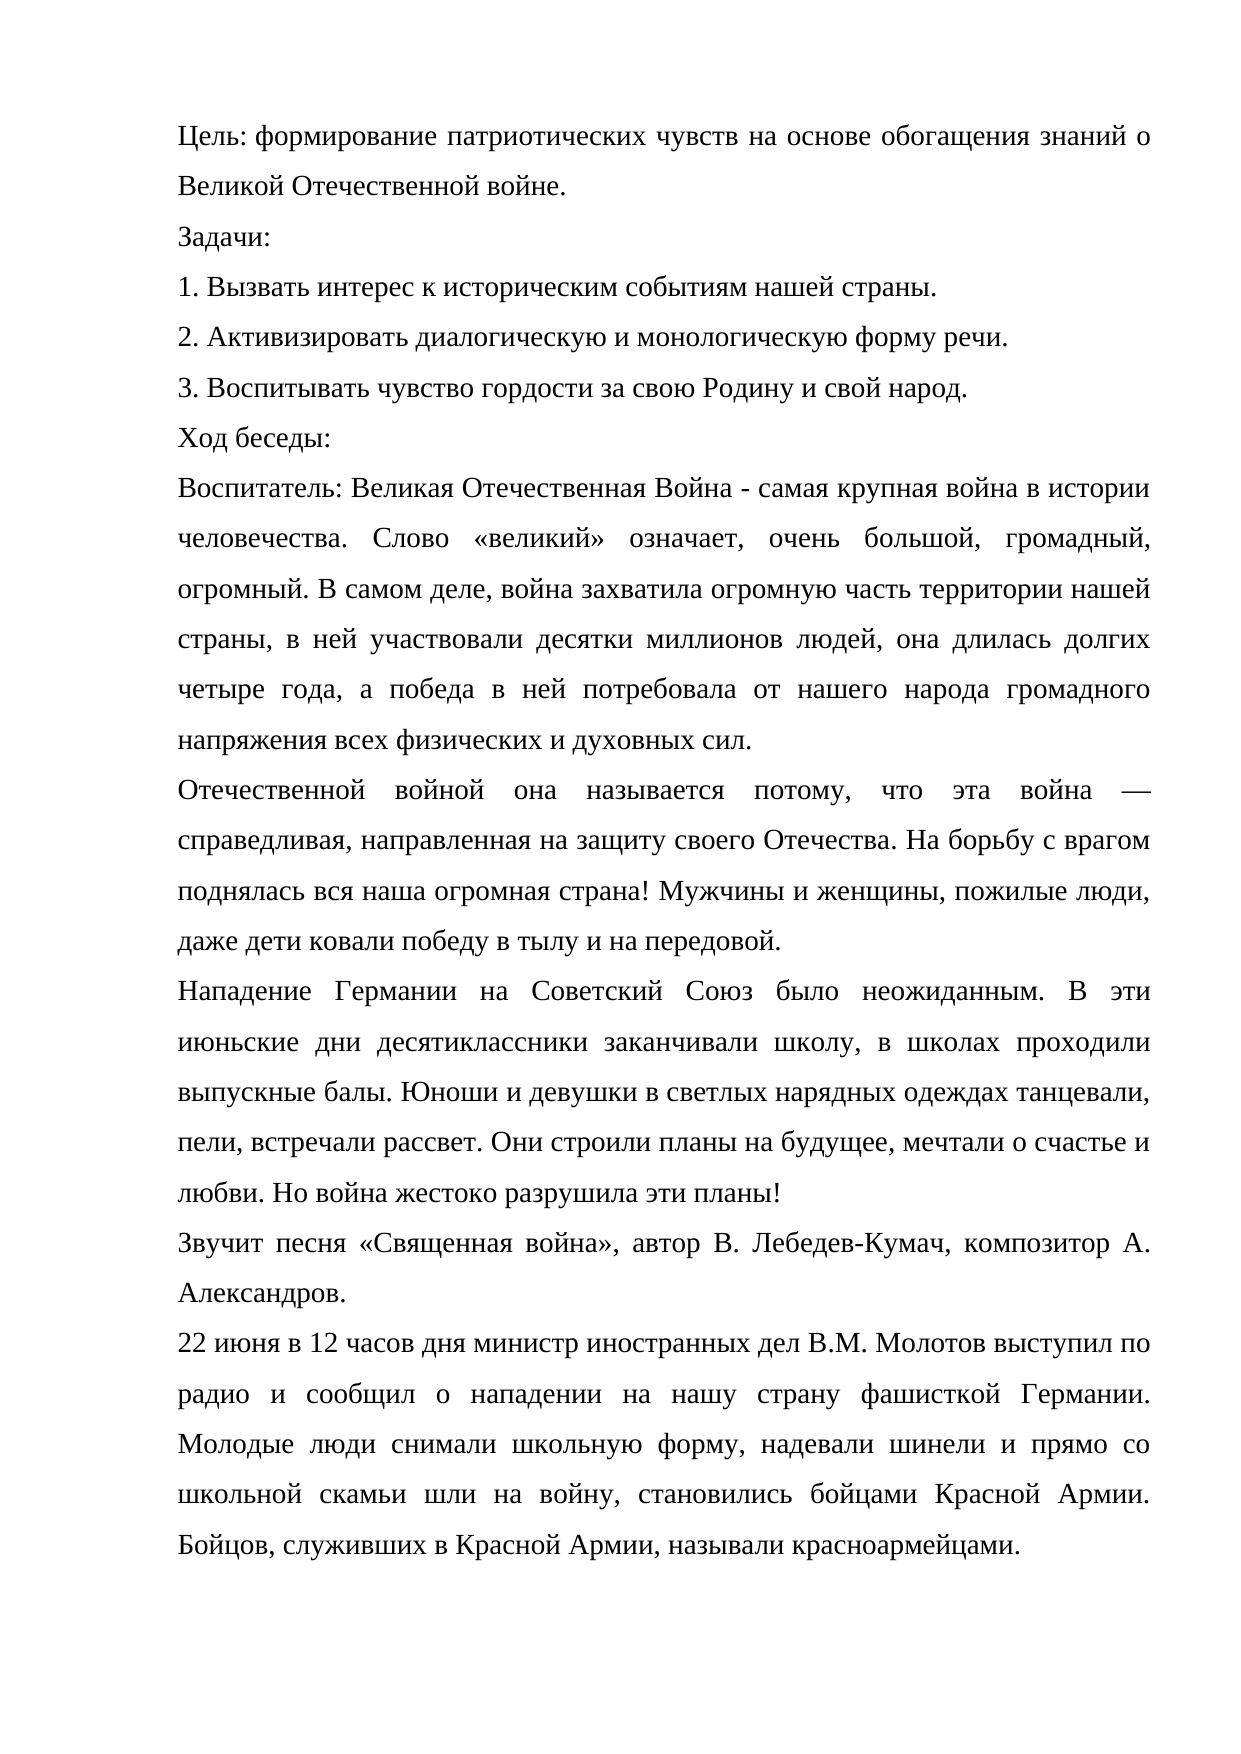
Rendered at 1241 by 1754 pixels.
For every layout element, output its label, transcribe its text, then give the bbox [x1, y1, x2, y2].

text Цель: формирование патриотических чувств на основе обогащения знаний о Великой Отечественной войне. [177, 118, 1152, 202]
text Ход беседы: [177, 420, 1152, 453]
text 22 июня в 12 часов дня министр иностранных дел В.М. Молотов выступил по радио и сообщил о нападении на нашу страну фашисткой Германии. Молодые люди снимали школьную форму, надевали шинели и прямо со школьной скамьи шли на войну, становились бойцами Красной Армии. Бойцов, служивших в Красной Армии, называли красноармейцами. [177, 1326, 1152, 1560]
text Отечественной войной она называется потому, что эта война — справедливая, направленная на защиту своего Отечества. На борьбу с врагом поднялась вся наша огромная страна! Мужчины и женщины, пожилые люди, даже дети ковали победу в тылу и на передовой. [177, 772, 1152, 957]
text 1. Вызвать интерес к историческим событиям нашей страны. [177, 269, 1152, 303]
text Воспитатель: Великая Отечественная Война - самая крупная война в истории человечества. Слово «великий» означает, очень большой, громадный, огромный. В самом деле, война захватила огромную часть территории нашей страны, в ней участвовали десятки миллионов людей, она длилась долгих четыре года, а победа в ней потребовала от нашего народа громадного напряжения всех физических и духовных сил. [177, 470, 1152, 755]
text Нападение Германии на Советский Союз было неожиданным. В эти июньские дни десятиклассники заканчивали школу, в школах проходили выпускные балы. Юноши и девушки в светлых нарядных одеждах танцевали, пели, встречали рассвет. Они строили планы на будущее, мечтали о счастье и любви. Но война жестоко разрушила эти планы! [177, 973, 1152, 1208]
text 3. Воспитывать чувство гордости за свою Родину и свой народ. [177, 370, 1152, 403]
text Задачи: [177, 219, 1152, 252]
text 2. Активизировать диалогическую и монологическую форму речи. [177, 319, 1152, 353]
text Звучит песня «Священная война», автор ‎В. Лебедев-Кумач, композитор‎ ‎А. Александров. [177, 1225, 1152, 1309]
